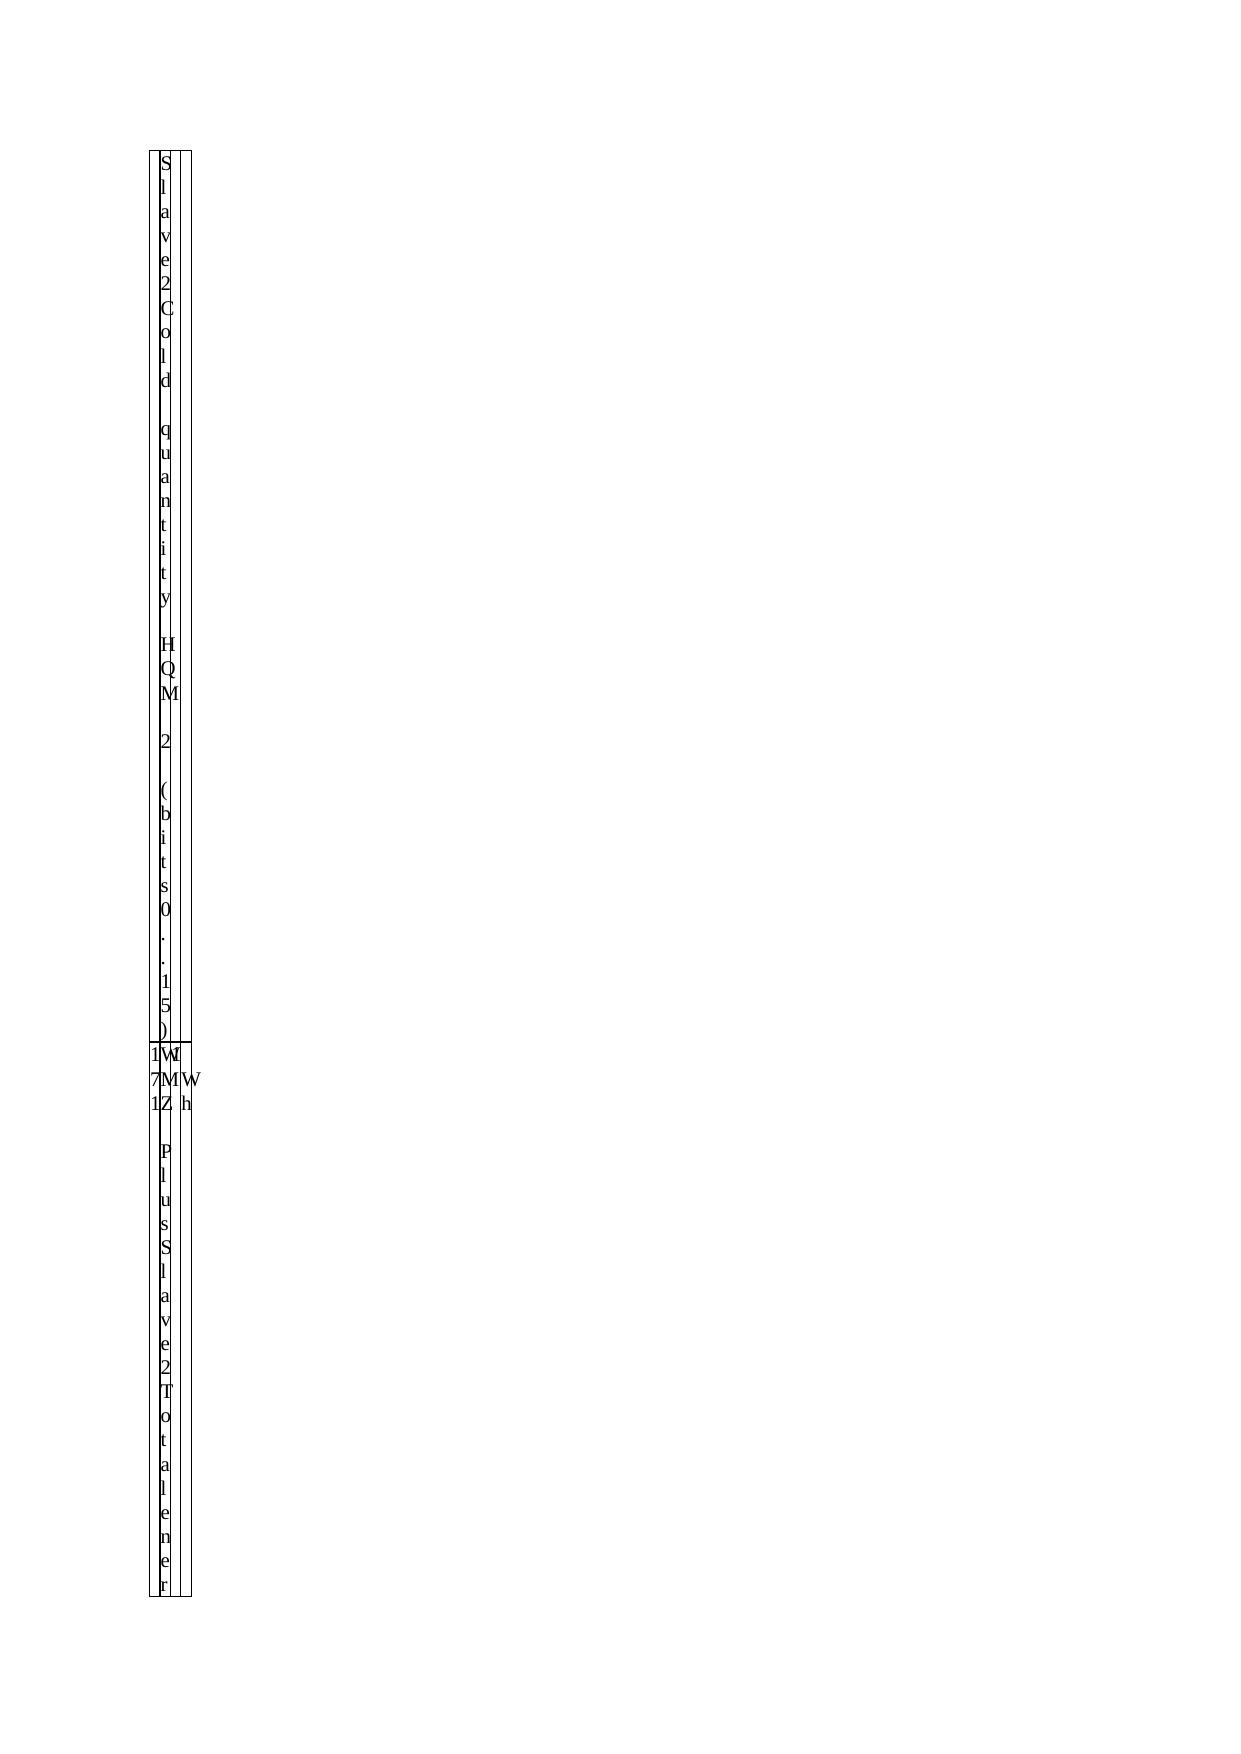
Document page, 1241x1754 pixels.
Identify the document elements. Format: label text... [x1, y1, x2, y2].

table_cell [161, 1253, 170, 1384]
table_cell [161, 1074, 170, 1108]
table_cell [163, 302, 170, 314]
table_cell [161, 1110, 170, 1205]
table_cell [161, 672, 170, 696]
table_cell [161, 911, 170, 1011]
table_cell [161, 1385, 170, 1596]
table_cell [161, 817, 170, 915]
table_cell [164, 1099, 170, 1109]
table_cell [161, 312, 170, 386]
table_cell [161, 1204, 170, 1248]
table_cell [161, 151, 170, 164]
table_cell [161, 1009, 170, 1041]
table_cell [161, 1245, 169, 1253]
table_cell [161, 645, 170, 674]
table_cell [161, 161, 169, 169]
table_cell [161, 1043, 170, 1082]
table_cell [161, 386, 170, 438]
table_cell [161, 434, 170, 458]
